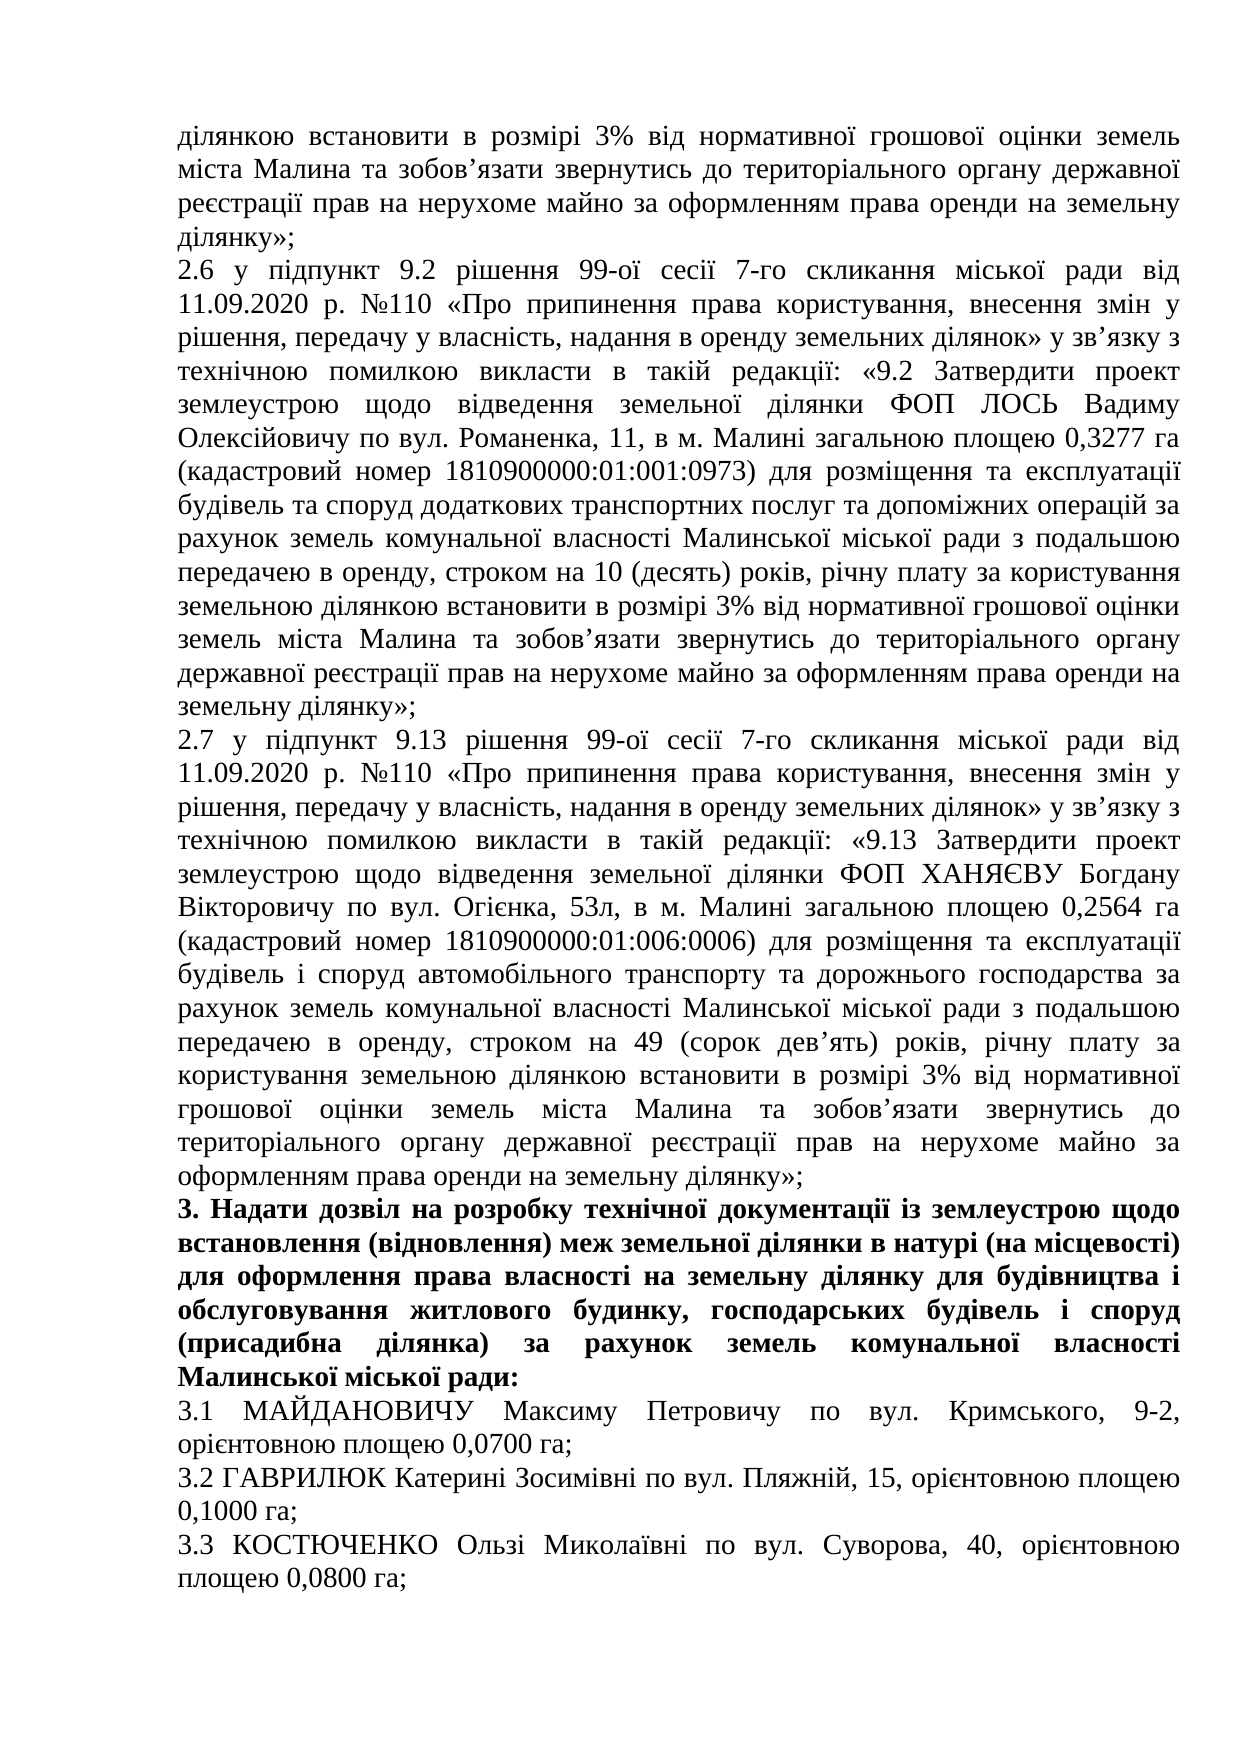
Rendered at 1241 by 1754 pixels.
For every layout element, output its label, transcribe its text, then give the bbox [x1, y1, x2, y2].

text 2.6 у підпункт 9.2 рішення 99-ої сесії 7-го скликання міської ради від 11.09.2020 р. №110 «Про припинення права користування, внесення змін у рішення, передачу у власність, надання в оренду земельних ділянок» у зв’язку з технічною помилкою викласти в такій редакції: «9.2 Затвердити проект землеустрою щодо відведення земельної ділянки ФОП ЛОСЬ Вадиму Олексійовичу по вул. Романенка, 11, в м. Малині загальною площею 0,3277 га (кадастровий номер 1810900000:01:001:0973) для розміщення та експлуатації будівель та споруд додаткових транспортних послуг та допоміжних операцій за рахунок земель комунальної власності Малинської міської ради з подальшою передачею в оренду, строком на 10 (десять) років, річну плату за користування земельною ділянкою встановити в розмірі 3% від нормативної грошової оцінки земель міста Малина та зобов’язати звернутись до територіального органу державної реєстрації прав на нерухоме майно за оформленням права оренди на земельну ділянку»; [177, 252, 1181, 722]
text 3.1 МАЙДАНОВИЧУ Максиму Петровичу по вул. Кримського, 9-2, орієнтовною площею 0,0700 га; [177, 1393, 1181, 1460]
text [177, 118, 1181, 252]
text 3. Надати дозвіл на розробку технічної документації із землеустрою щодо встановлення (відновлення) меж земельної ділянки в натурі (на місцевості) для оформлення права власності на земельну ділянку для будівництва і обслуговування житлового будинку, господарських будівель і споруд (присадибна ділянка) за рахунок земель комунальної власності Малинської міської ради: [177, 1191, 1181, 1393]
text 3.2 ГАВРИЛЮК Катерині Зосимівні по вул. Пляжній, 15, орієнтовною площею 0,1000 га; [177, 1460, 1181, 1527]
text 2.7 у підпункт 9.13 рішення 99-ої сесії 7-го скликання міської ради від 11.09.2020 р. №110 «Про припинення права користування, внесення змін у рішення, передачу у власність, надання в оренду земельних ділянок» у зв’язку з технічною помилкою викласти в такій редакції: «9.13 Затвердити проект землеустрою щодо відведення земельної ділянки ФОП ХАНЯЄВУ Богдану Вікторовичу по вул. Огієнка, 53л, в м. Малині загальною площею 0,2564 га (кадастровий номер 1810900000:01:006:0006) для розміщення та експлуатації будівель і споруд автомобільного транспорту та дорожнього господарства за рахунок земель комунальної власності Малинської міської ради з подальшою передачею в оренду, строком на 49 (сорок дев’ять) років, річну плату за користування земельною ділянкою встановити в розмірі 3% від нормативної грошової оцінки земель міста Малина та зобов’язати звернутись до територіального органу державної реєстрації прав на нерухоме майно за оформленням права оренди на земельну ділянку»; [177, 722, 1181, 1191]
text 3.3 КОСТЮЧЕНКО Ользі Миколаївні по вул. Суворова, 40, орієнтовною площею 0,0800 га; [177, 1527, 1181, 1594]
